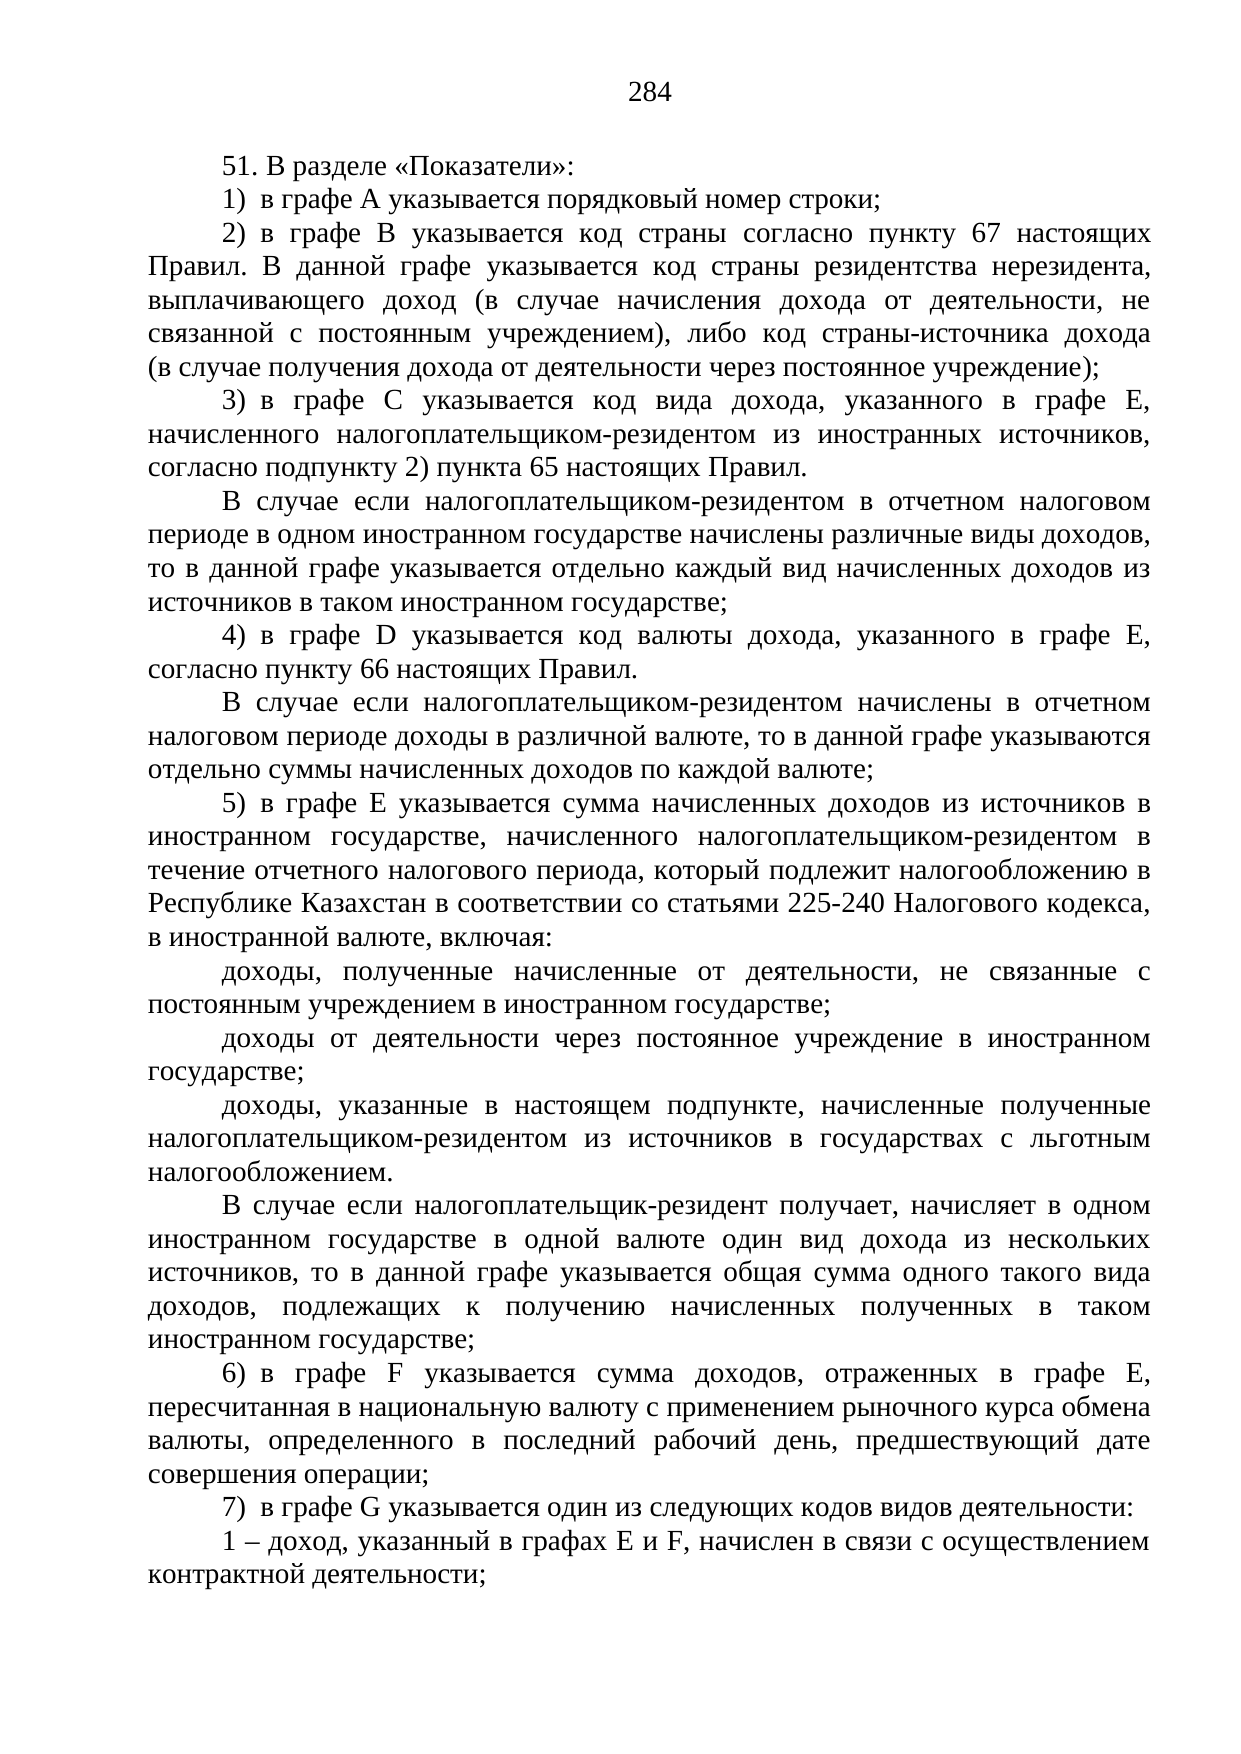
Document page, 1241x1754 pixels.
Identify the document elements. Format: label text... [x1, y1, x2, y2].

list в графе С указывается код вида дохода, указанного в графе Е, начисленного налогоплательщиком-резидентом из иностранных источников, согласно подпункту 2) пункта 65 настоящих Правил. [148, 382, 1152, 483]
text 1 – доход, указанный в графах E и F, начислен в связи с осуществлением контрактной деятельности; [148, 1523, 1152, 1590]
list в графе G указывается один из следующих кодов видов деятельности: [148, 1489, 1152, 1523]
list в графе В указывается код страны согласно пункту 67 настоящих Правил. В данной графе указывается код страны резидентства нерезидента, выплачивающего доход (в случае начисления дохода от деятельности, не связанной с постоянным учреждением), либо код страны-источника дохода (в случае получения дохода от деятельности через постоянное учреждение); [148, 215, 1152, 382]
text В случае если налогоплательщиком-резидентом начислены в отчетном налоговом периоде доходы в различной валюте, то в данной графе указываются отдельно суммы начисленных доходов по каждой валюте; [148, 684, 1152, 785]
text доходы от деятельности через постоянное учреждение в иностранном государстве; [148, 1020, 1152, 1087]
text В случае если налогоплательщиком-резидентом в отчетном налоговом периоде в одном иностранном государстве начислены различные виды доходов, то в данной графе указывается отдельно каждый вид начисленных доходов из источников в таком иностранном государстве; [148, 483, 1152, 617]
text доходы, указанные в настоящем подпункте, начисленные полученные налогоплательщиком-резидентом из источников в государствах с льготным налогообложением. [148, 1087, 1152, 1187]
text В случае если налогоплательщик-резидент получает, начисляет в одном иностранном государстве в одной валюте один вид дохода из нескольких источников, то в данной графе указывается общая сумма одного такого вида доходов, подлежащих к получению начисленных полученных в таком иностранном государстве; [148, 1187, 1152, 1355]
list в графе Е указывается сумма начисленных доходов из источников в иностранном государстве, начисленного налогоплательщиком-резидентом в течение отчетного налогового периода, который подлежит налогообложению в Республике Казахстан в соответствии со статьями 225-240 Налогового кодекса, в иностранной валюте, включая: [148, 785, 1152, 953]
text доходы, полученные начисленные от деятельности, не связанные с постоянным учреждением в иностранном государстве; [148, 953, 1152, 1020]
list в графе F указывается сумма доходов, отраженных в графе E, пересчитанная в национальную валюту с применением рыночного курса обмена валюты, определенного в последний рабочий день, предшествующий дате совершения операции; [148, 1355, 1152, 1489]
list В разделе «Показатели»: [148, 148, 1152, 181]
list в графе D указывается код валюты дохода, указанного в графе Е, согласно пункту 66 настоящих Правил. [148, 617, 1152, 684]
list в графе А указывается порядковый номер строки; [148, 181, 1152, 215]
